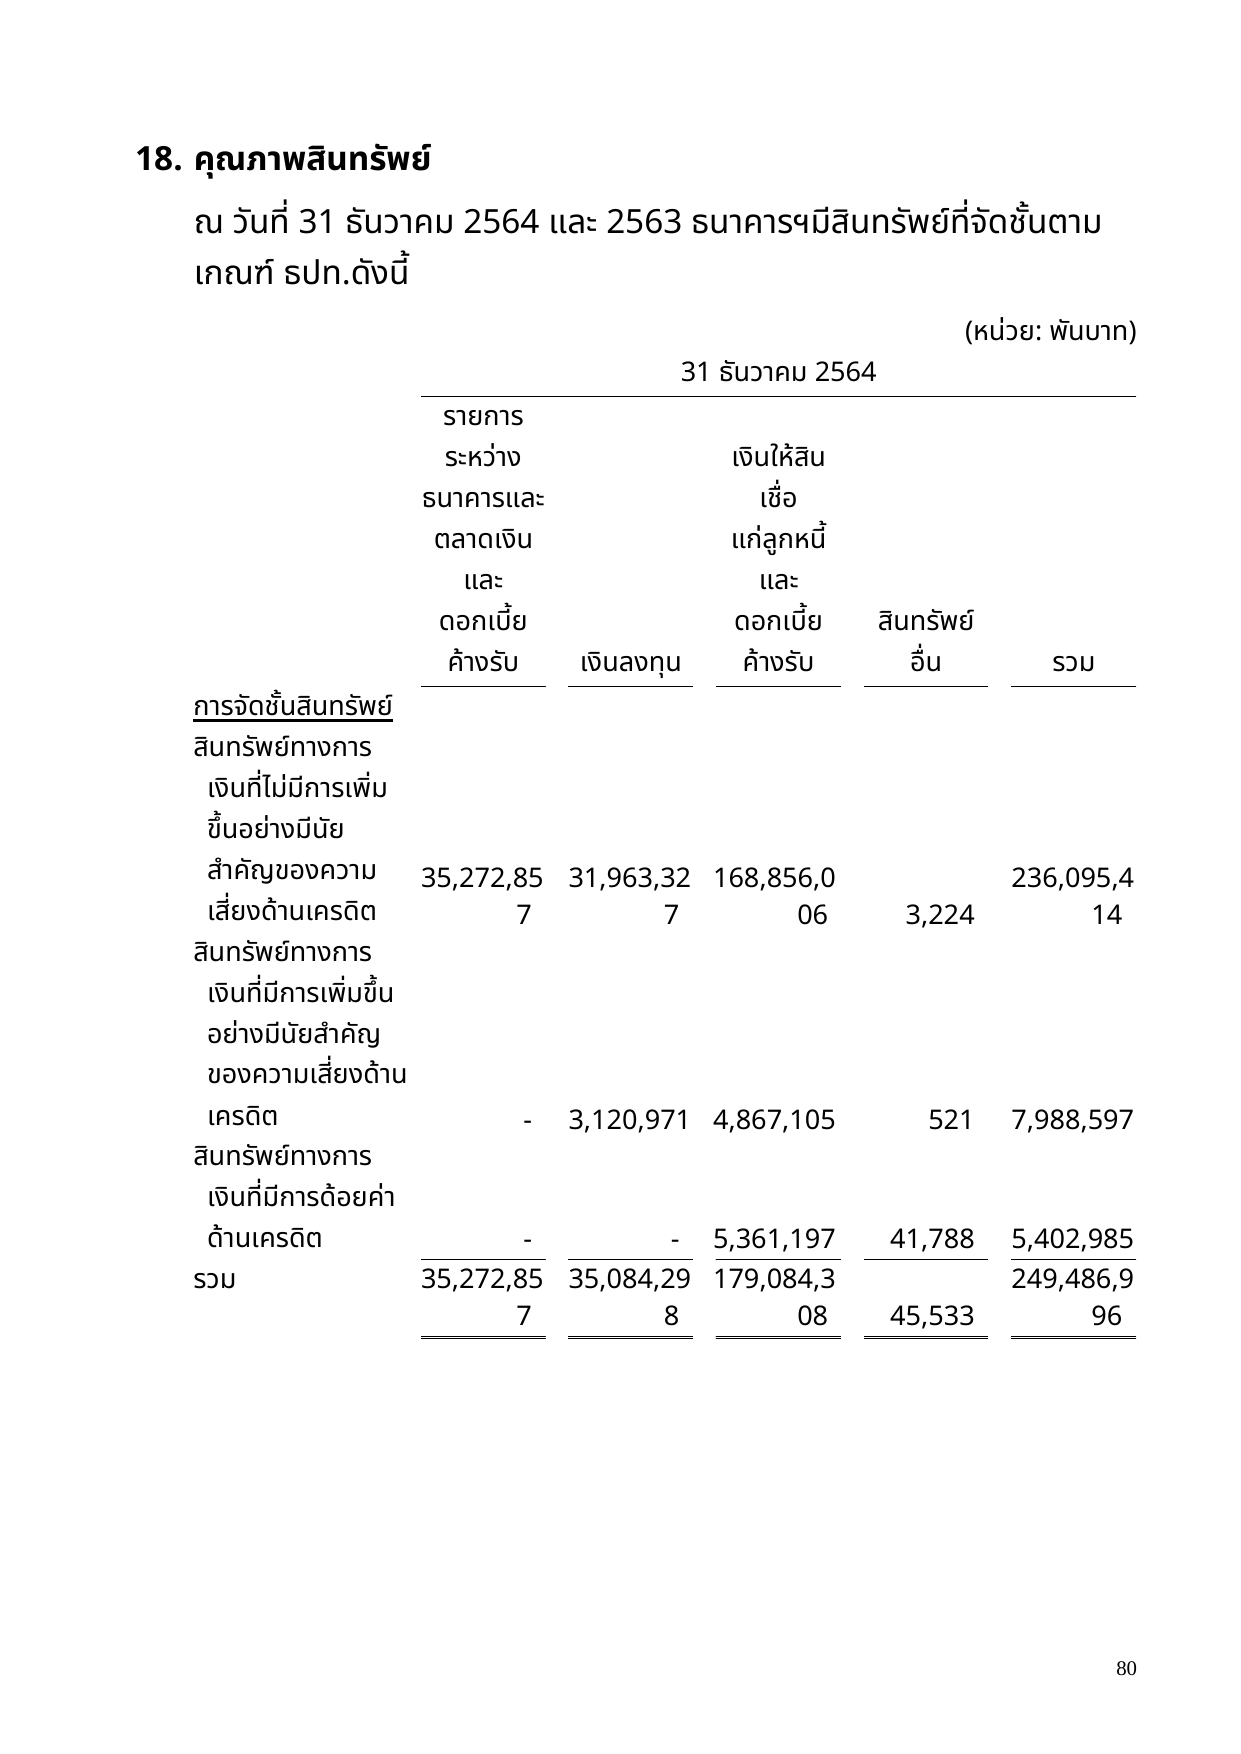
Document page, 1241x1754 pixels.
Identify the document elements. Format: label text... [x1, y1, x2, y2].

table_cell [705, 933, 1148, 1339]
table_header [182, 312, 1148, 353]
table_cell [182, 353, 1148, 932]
text ณ วันที่ 31 ธันวาคม 2564 และ 2563 ธนาคารฯมีสินทรัพย์ที่จัดชั้นตามเกณฑ์ ธปท.ดังนี้ [135, 198, 1137, 299]
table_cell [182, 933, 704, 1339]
subtitle คุณภาพสินทรัพย์ [135, 135, 1137, 186]
